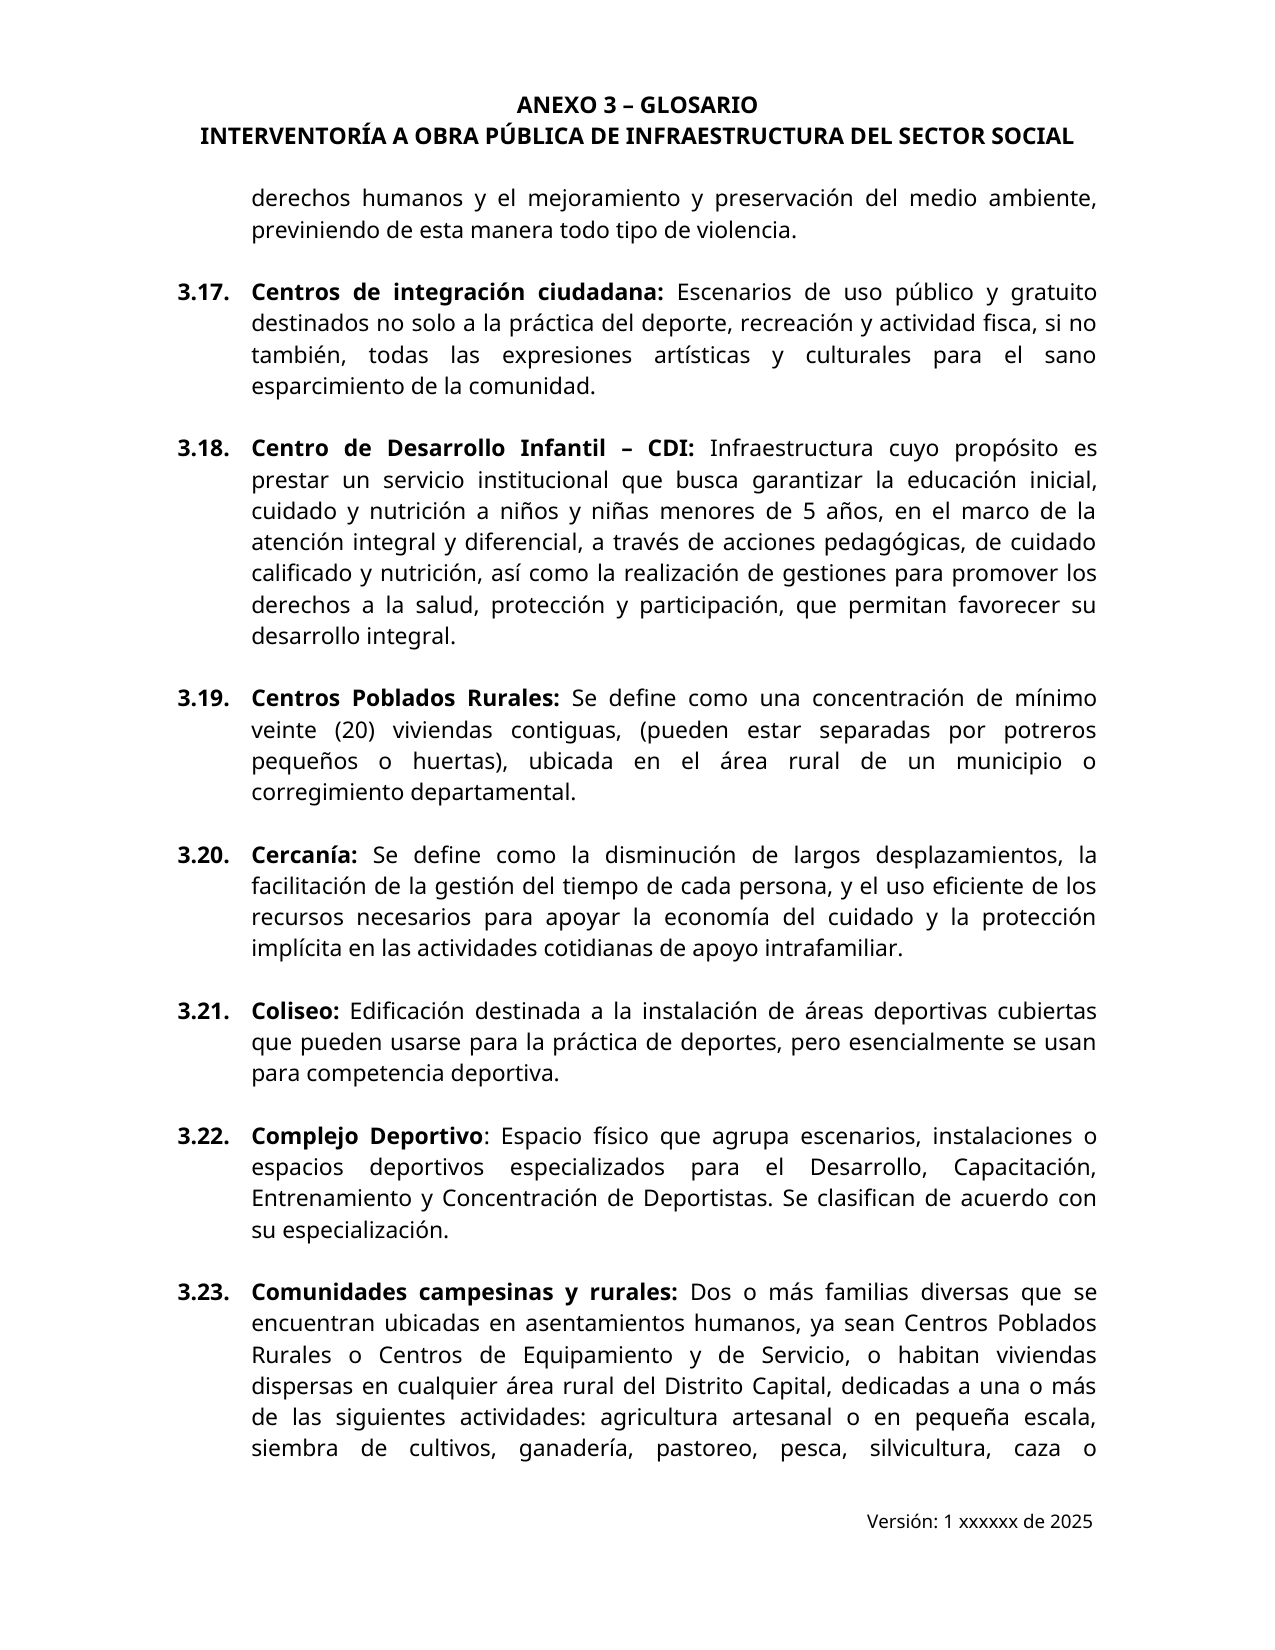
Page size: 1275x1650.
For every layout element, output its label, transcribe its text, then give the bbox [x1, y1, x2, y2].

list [177, 182, 1098, 245]
list Coliseo: Edificación destinada a la instalación de áreas deportivas cubiertas que pueden usarse para la práctica de deportes, pero esencialmente se usan para competencia deportiva. [177, 995, 1098, 1089]
list Centros de integración ciudadana: Escenarios de uso público y gratuito destinados no solo a la práctica del deporte, recreación y actividad fisca, si no también, todas las expresiones artísticas y culturales para el sano esparcimiento de la comunidad. [177, 276, 1098, 401]
list Centro de Desarrollo Infantil – CDI: Infraestructura cuyo propósito es prestar un servicio institucional que busca garantizar la educación inicial, cuidado y nutrición a niños y niñas menores de 5 años, en el marco de la atención integral y diferencial, a través de acciones pedagógicas, de cuidado calificado y nutrición, así como la realización de gestiones para promover los derechos a la salud, protección y participación, que permitan favorecer su desarrollo integral. [177, 432, 1098, 651]
list Centros Poblados Rurales: Se define como una concentración de mínimo veinte (20) viviendas contiguas, (pueden estar separadas por potreros pequeños o huertas), ubicada en el área rural de un municipio o corregimiento departamental. [177, 682, 1098, 807]
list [177, 1276, 1098, 1464]
list Complejo Deportivo: Espacio físico que agrupa escenarios, instalaciones o espacios deportivos especializados para el Desarrollo, Capacitación, Entrenamiento y Concentración de Deportistas. Se clasifican de acuerdo con su especialización. [177, 1120, 1098, 1245]
list Cercanía: Se define como la disminución de largos desplazamientos, la facilitación de la gestión del tiempo de cada persona, y el uso eficiente de los recursos necesarios para apoyar la economía del cuidado y la protección implícita en las actividades cotidianas de apoyo intrafamiliar. [177, 839, 1098, 964]
